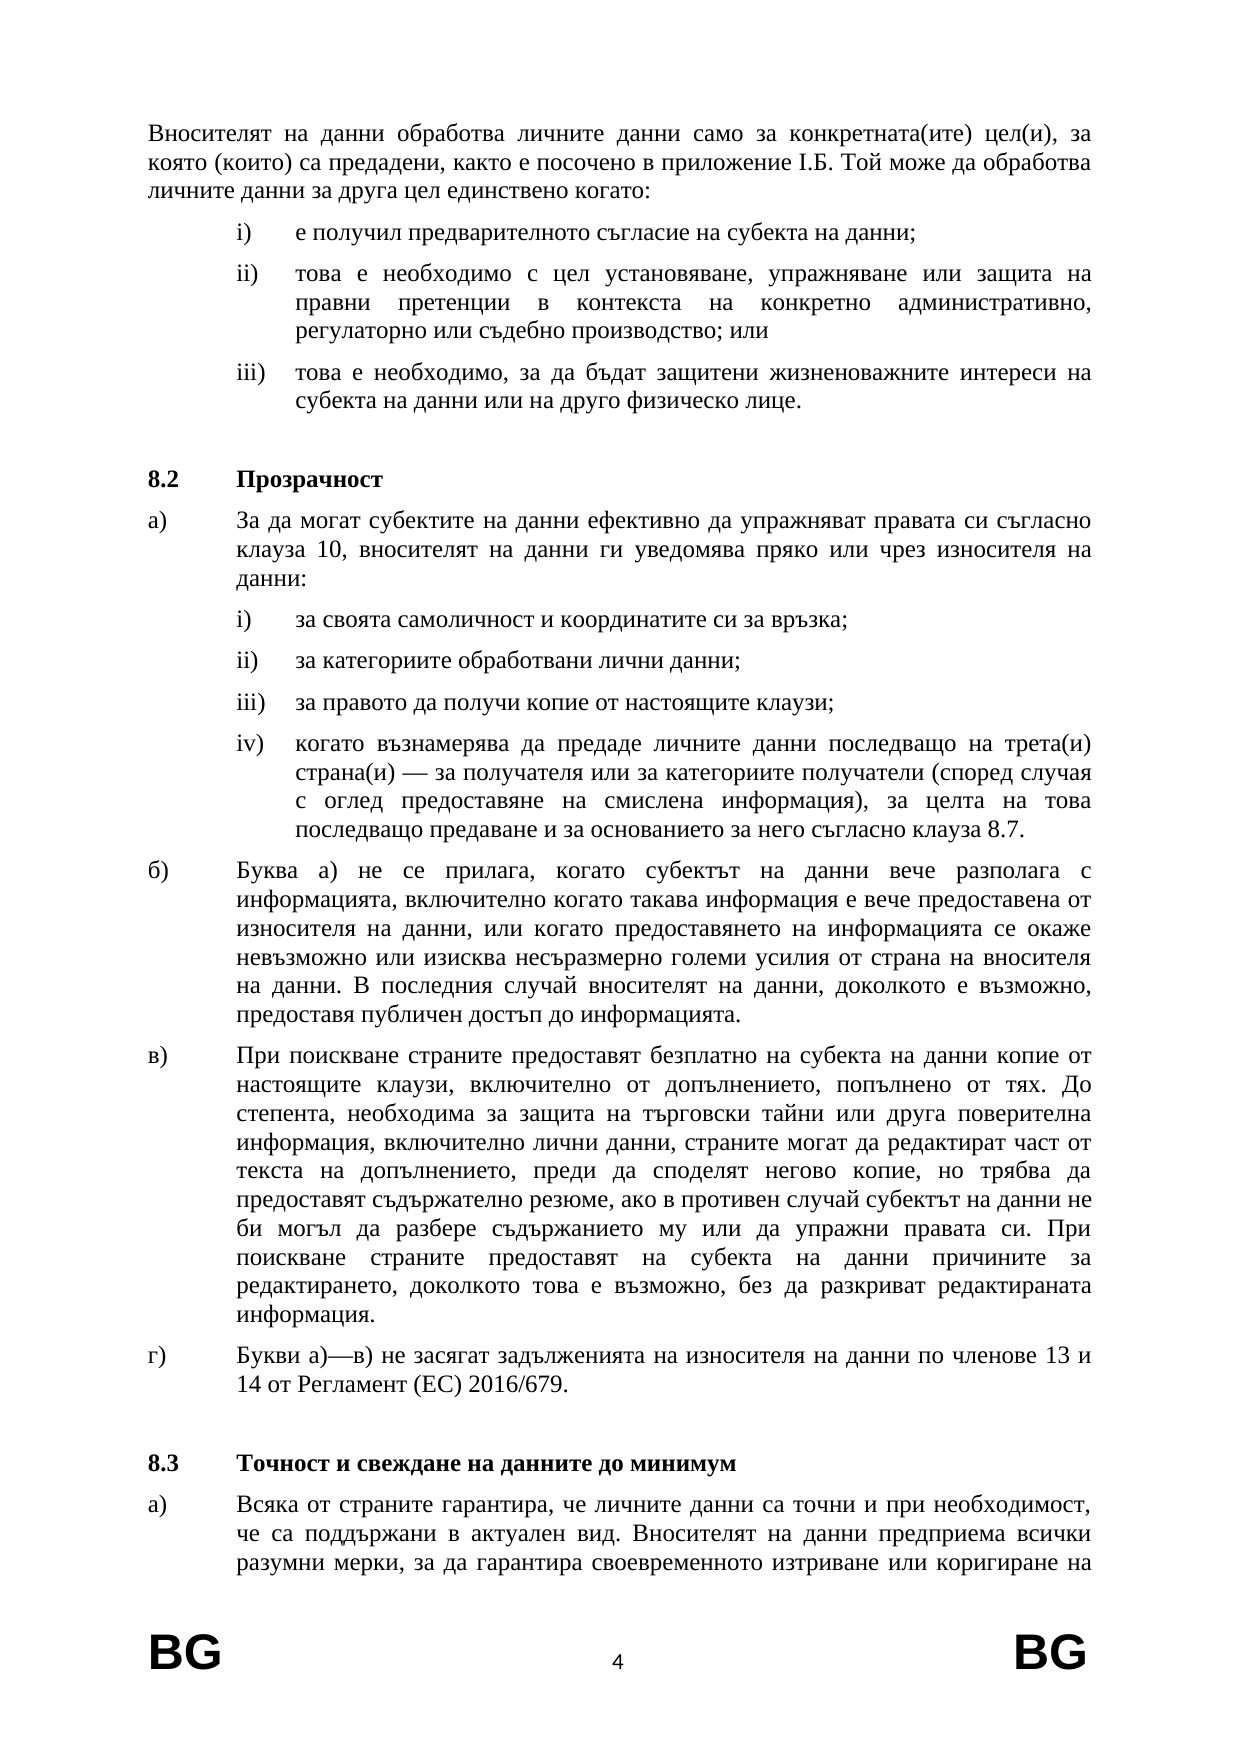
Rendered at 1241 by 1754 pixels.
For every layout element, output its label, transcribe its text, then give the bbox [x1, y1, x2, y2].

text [148, 1489, 1093, 1576]
text а) За да могат субектите на данни ефективно да упражняват правата си съгласно клауза 10, вносителят на данни ги уведомява пряко или чрез износителя на данни: [148, 506, 1093, 592]
list това е необходимо, за да бъдат защитени жизненоважните интереси на субекта на данни или на друго физическо лице. [236, 357, 1093, 414]
list когато възнамерява да предаде личните данни последващо на трета(и) страна(и) — за получателя или за категориите получатели (според случая с оглед предоставяне на смислена информация), за целта на това последващо предаване и за основанието за него съгласно клауза 8.7. [236, 728, 1093, 843]
list е получил предварителното съгласие на субекта на данни; [236, 217, 1093, 246]
list Точност и свеждане на данните до минимум [148, 1448, 1093, 1477]
list за своята самоличност и координатите си за връзка; [236, 604, 1093, 633]
list Прозрачност [148, 464, 1093, 493]
text б) Буква а) не се прилага, когато субектът на данни вече разполага с информацията, включително когато такава информация е вече предоставена от износителя на данни, или когато предоставянето на информацията се окаже невъзможно или изисква несъразмерно големи усилия от страна на вносителя на данни. В последния случай вносителят на данни, доколкото е възможно, предоставя публичен достъп до информацията. [148, 856, 1093, 1028]
text г) Букви а)—в) не засягат задълженията на износителя на данни по членове 13 и 14 от Регламент (ЕС) 2016/679. [148, 1341, 1093, 1398]
list това е необходимо с цел установяване, упражняване или защита на правни претенции в контекста на конкретно административно, регулаторно или съдебно производство; или [236, 258, 1093, 344]
text Вносителят на данни обработва личните данни само за конкретната(ите) цел(и), за която (които) са предадени, както е посочено в приложение I.Б. Той може да обработва личните данни за друга цел единствено когато: [148, 118, 1093, 204]
list за категориите обработвани лични данни; [236, 646, 1093, 674]
list за правото да получи копие от настоящите клаузи; [236, 687, 1093, 716]
text в) При поискване страните предоставят безплатно на субекта на данни копие от настоящите клаузи, включително от допълнението, попълнено от тях. До степента, необходима за защита на търговски тайни или друга поверителна информация, включително лични данни, страните могат да редактират част от текста на допълнението, преди да споделят негово копие, но трябва да предоставят съдържателно резюме, ако в противен случай субектът на данни не би могъл да разбере съдържанието му или да упражни правата си. При поискване страните предоставят на субекта на данни причините за редактирането, доколкото това е възможно, без да разкриват редактираната информация. [148, 1041, 1093, 1328]
